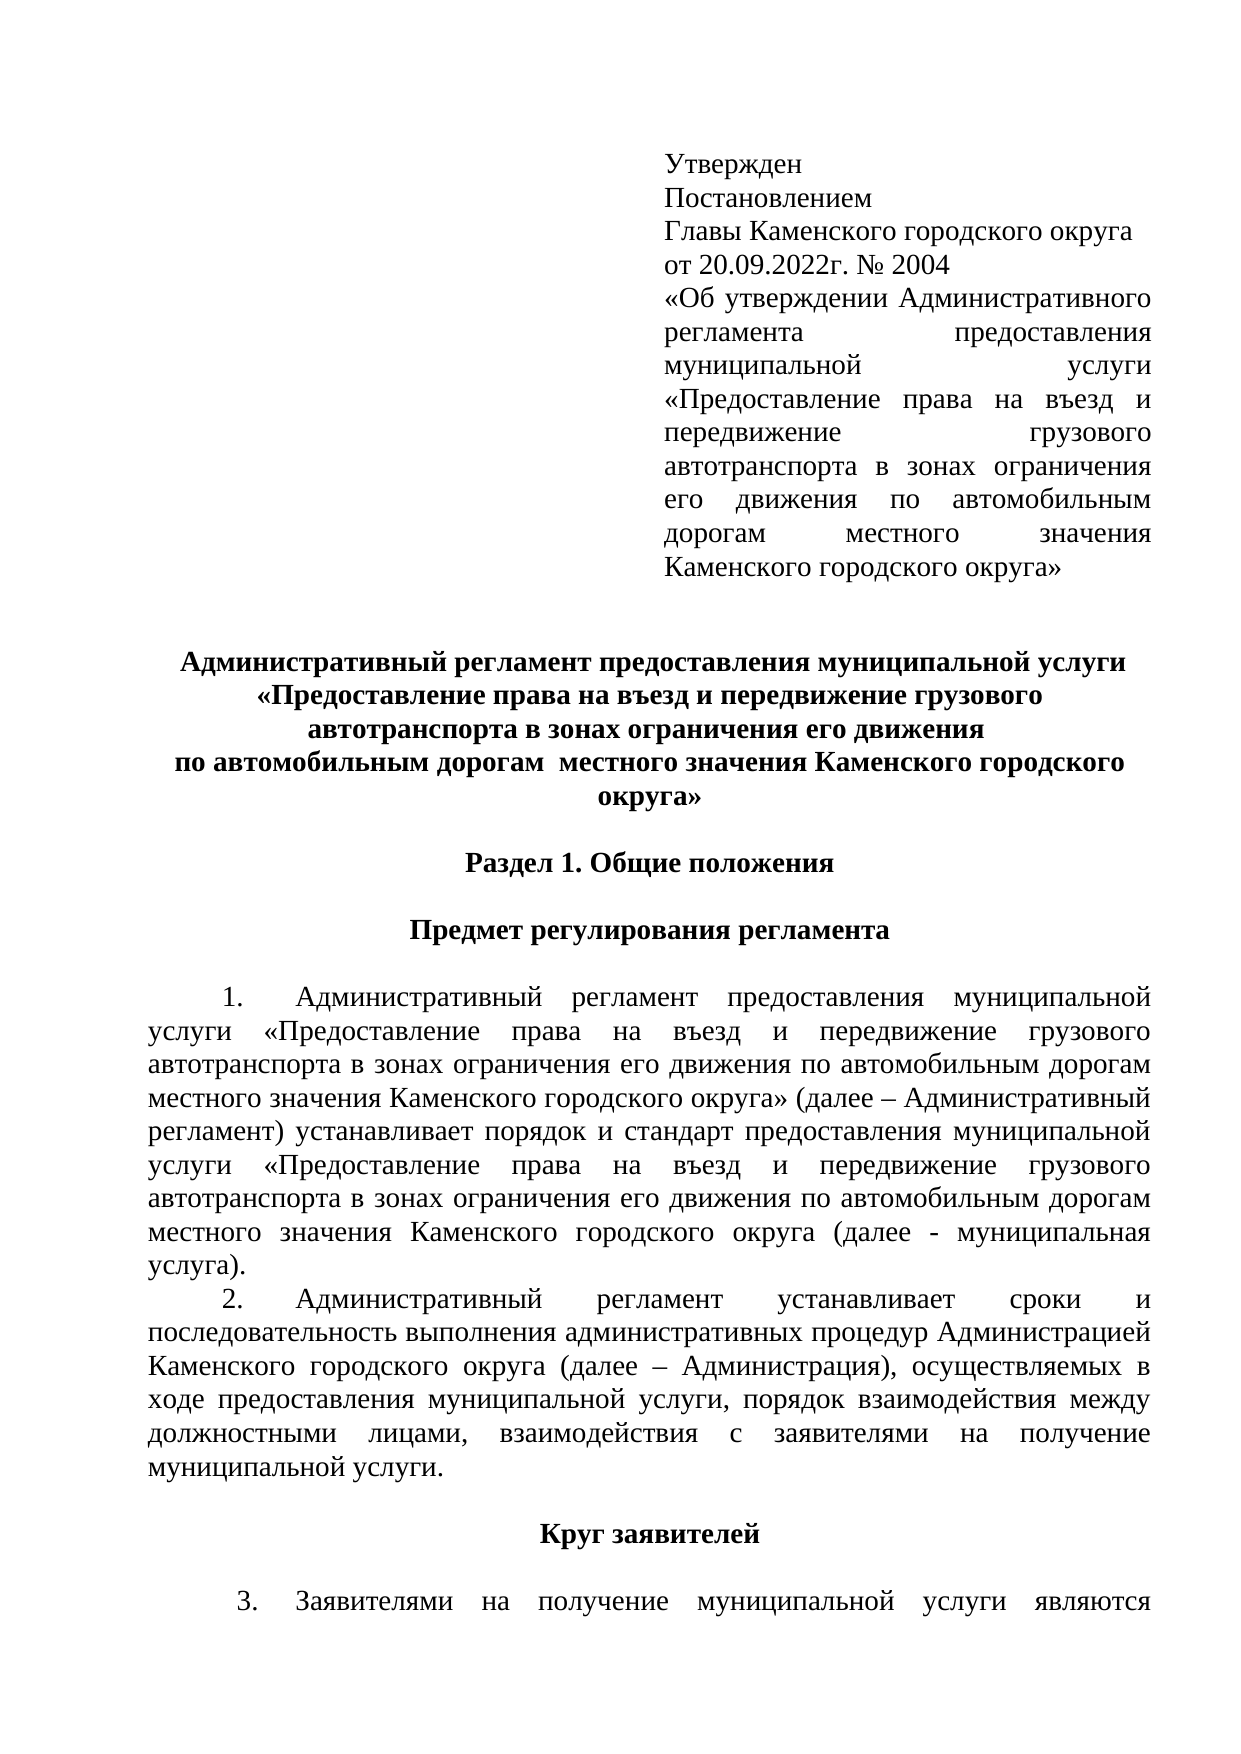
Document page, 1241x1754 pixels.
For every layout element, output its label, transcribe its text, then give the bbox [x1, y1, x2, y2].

title Административный регламент предоставления муниципальной услуги «Предоставление права на въезд и передвижение грузового автотранспорта в зонах ограничения его движения по автомобильным дорогам местного значения Каменского городского округа» [148, 644, 1152, 811]
list Административный регламент предоставления муниципальной услуги «Предоставление права на въезд и передвижение грузового автотранспорта в зонах ограничения его движения по автомобильным дорогам местного значения Каменского городского округа» (далее – Административный регламент) устанавливает порядок и стандарт предоставления муниципальной услуги «Предоставление права на въезд и передвижение грузового автотранспорта в зонах ограничения его движения по автомобильным дорогам местного значения Каменского городского округа (далее - муниципальная услуга). [148, 979, 1152, 1281]
text от 20.09.2022г. № 2004 [664, 247, 1152, 280]
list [148, 1583, 1152, 1616]
text Утвержден [664, 146, 1152, 180]
title Предмет регулирования регламента [148, 912, 1152, 946]
text Главы Каменского городского округа [664, 213, 1152, 247]
text Постановлением [664, 180, 1152, 213]
title Раздел 1. Общие положения [148, 845, 1152, 878]
list Административный регламент устанавливает сроки и последовательность выполнения административных процедур Администрацией Каменского городского округа (далее – Администрация), осуществляемых в ходе предоставления муниципальной услуги, порядок взаимодействия между должностными лицами, взаимодействия с заявителями на получение муниципальной услуги. [148, 1281, 1152, 1482]
text «Об утверждении Административного регламента предоставления муниципальной услуги «Предоставление права на въезд и передвижение грузового автотранспорта в зонах ограничения его движения по автомобильным дорогам местного значения Каменского городского округа» [664, 280, 1152, 582]
title Круг заявителей [148, 1516, 1152, 1549]
